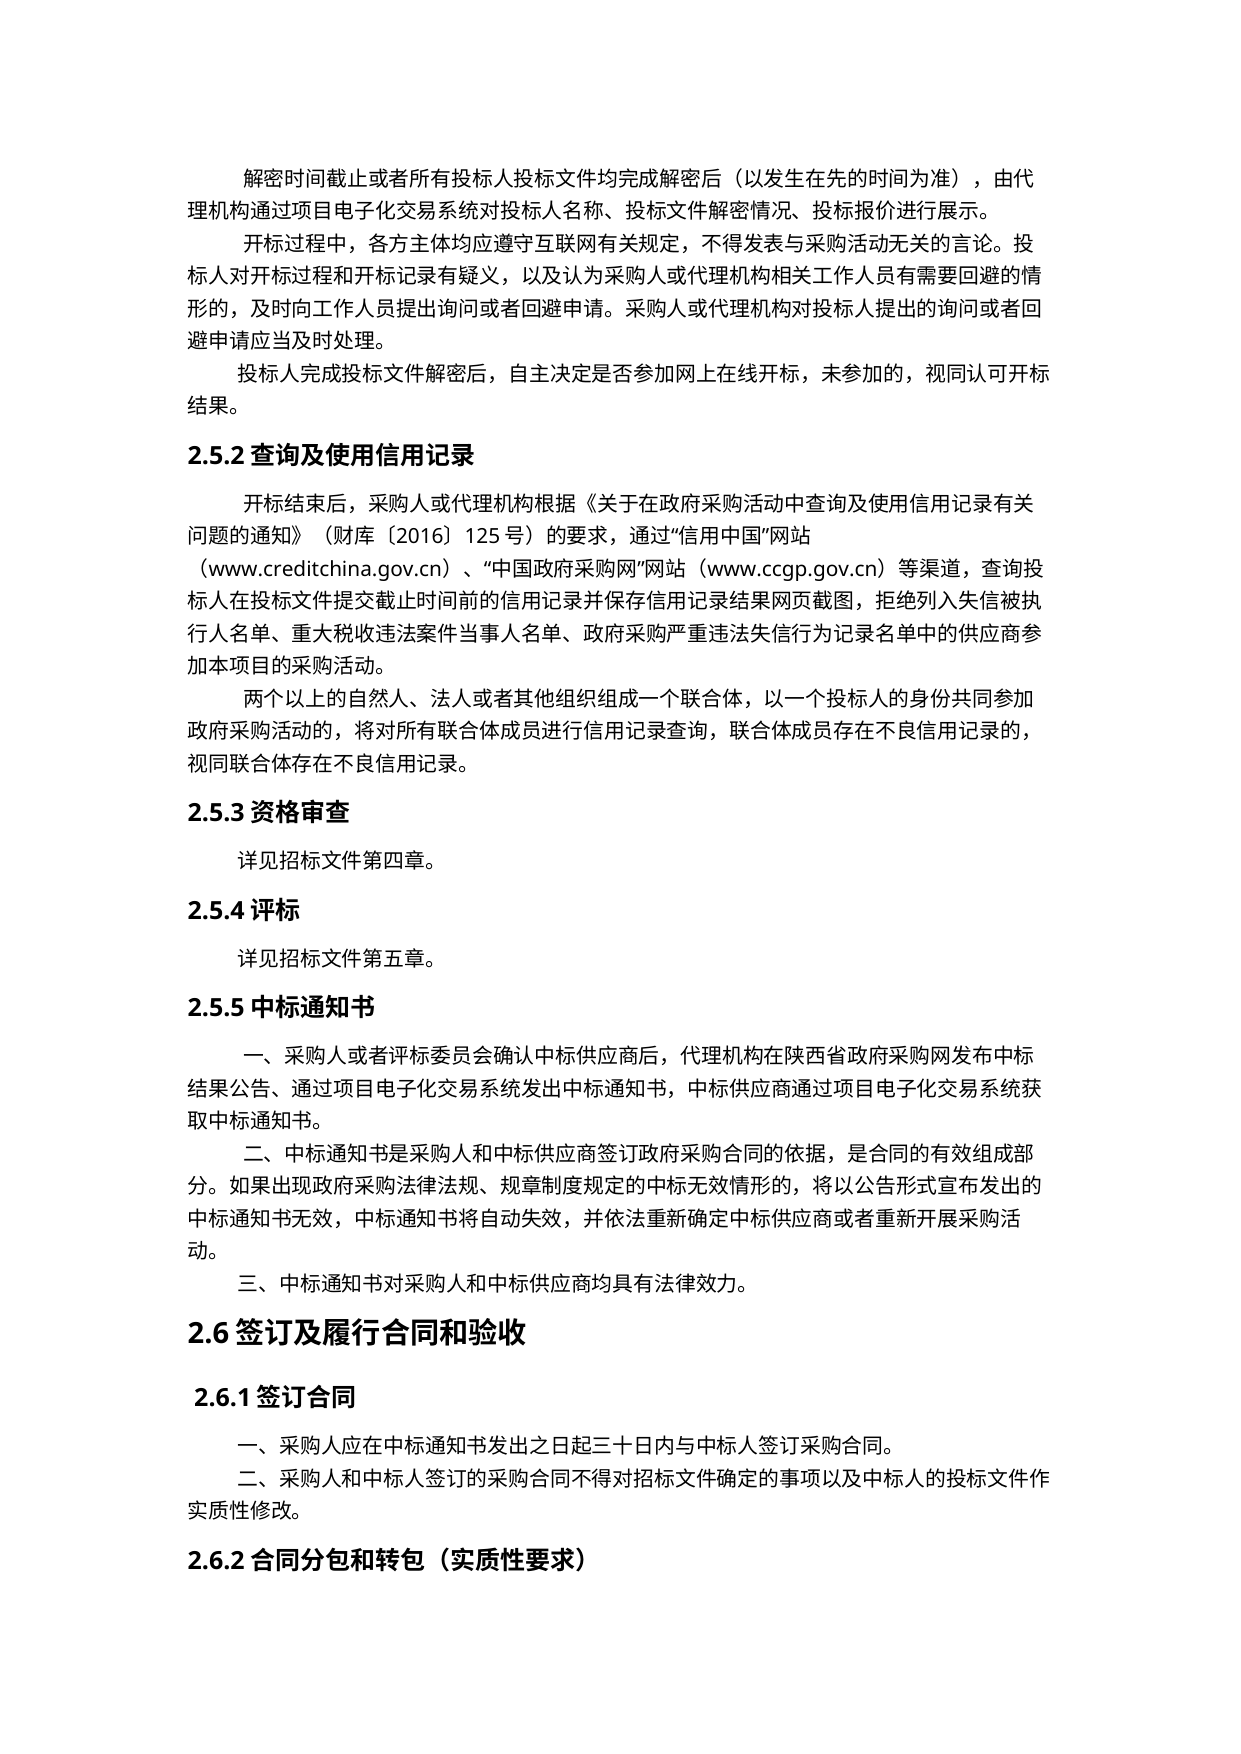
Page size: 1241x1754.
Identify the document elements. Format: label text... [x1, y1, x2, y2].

text 2.5.3资格审查 [187, 779, 1053, 844]
text 开标过程中，各方主体均应遵守互联网有关规定，不得发表与采购活动无关的言论。投标人对开标过程和开标记录有疑义，以及认为采购人或代理机构相关工作人员有需要回避的情形的，及时向工作人员提出询问或者回避申请。采购人或代理机构对投标人提出的询问或者回避申请应当及时处理。 [187, 227, 1053, 357]
text 二、采购人和中标人签订的采购合同不得对招标文件确定的事项以及中标人的投标文件作实质性修改。 [187, 1462, 1053, 1527]
text 两个以上的自然人、法人或者其他组织组成一个联合体，以一个投标人的身份共同参加政府采购活动的，将对所有联合体成员进行信用记录查询，联合体成员存在不良信用记录的，视同联合体存在不良信用记录。 [187, 682, 1053, 779]
text 解密时间截止或者所有投标人投标文件均完成解密后（以发生在先的时间为准），由代理机构通过项目电子化交易系统对投标人名称、投标文件解密情况、投标报价进行展示。 [187, 162, 1053, 227]
text 2.6.2合同分包和转包（实质性要求） [187, 1527, 1053, 1592]
text 2.6.1签订合同 [187, 1364, 1053, 1429]
text 开标结束后，采购人或代理机构根据《关于在政府采购活动中查询及使用信用记录有关问题的通知》（财库〔2016〕125号）的要求，通过“信用中国”网站（www.creditchina.gov.cn）、“中国政府采购网”网站（www.ccgp.gov.cn）等渠道，查询投标人在投标文件提交截止时间前的信用记录并保存信用记录结果网页截图，拒绝列入失信被执行人名单、重大税收违法案件当事人名单、政府采购严重违法失信行为记录名单中的供应商参加本项目的采购活动。 [187, 487, 1053, 682]
text 二、中标通知书是采购人和中标供应商签订政府采购合同的依据，是合同的有效组成部分。如果出现政府采购法律法规、规章制度规定的中标无效情形的，将以公告形式宣布发出的中标通知书无效，中标通知书将自动失效，并依法重新确定中标供应商或者重新开展采购活动。 [187, 1137, 1053, 1267]
text 详见招标文件第五章。 [187, 942, 1053, 974]
text 投标人完成投标文件解密后，自主决定是否参加网上在线开标，未参加的，视同认可开标结果。 [187, 357, 1053, 422]
text 2.5.5中标通知书 [187, 974, 1053, 1039]
text 一、采购人或者评标委员会确认中标供应商后，代理机构在陕西省政府采购网发布中标结果公告、通过项目电子化交易系统发出中标通知书，中标供应商通过项目电子化交易系统获取中标通知书。 [187, 1039, 1053, 1137]
text 2.5.4评标 [187, 877, 1053, 942]
text 2.6签订及履行合同和验收 [187, 1299, 1053, 1364]
text 三、中标通知书对采购人和中标供应商均具有法律效力。 [187, 1267, 1053, 1299]
text 详见招标文件第四章。 [187, 844, 1053, 877]
text 2.5.2查询及使用信用记录 [187, 422, 1053, 487]
text 一、采购人应在中标通知书发出之日起三十日内与中标人签订采购合同。 [187, 1429, 1053, 1462]
